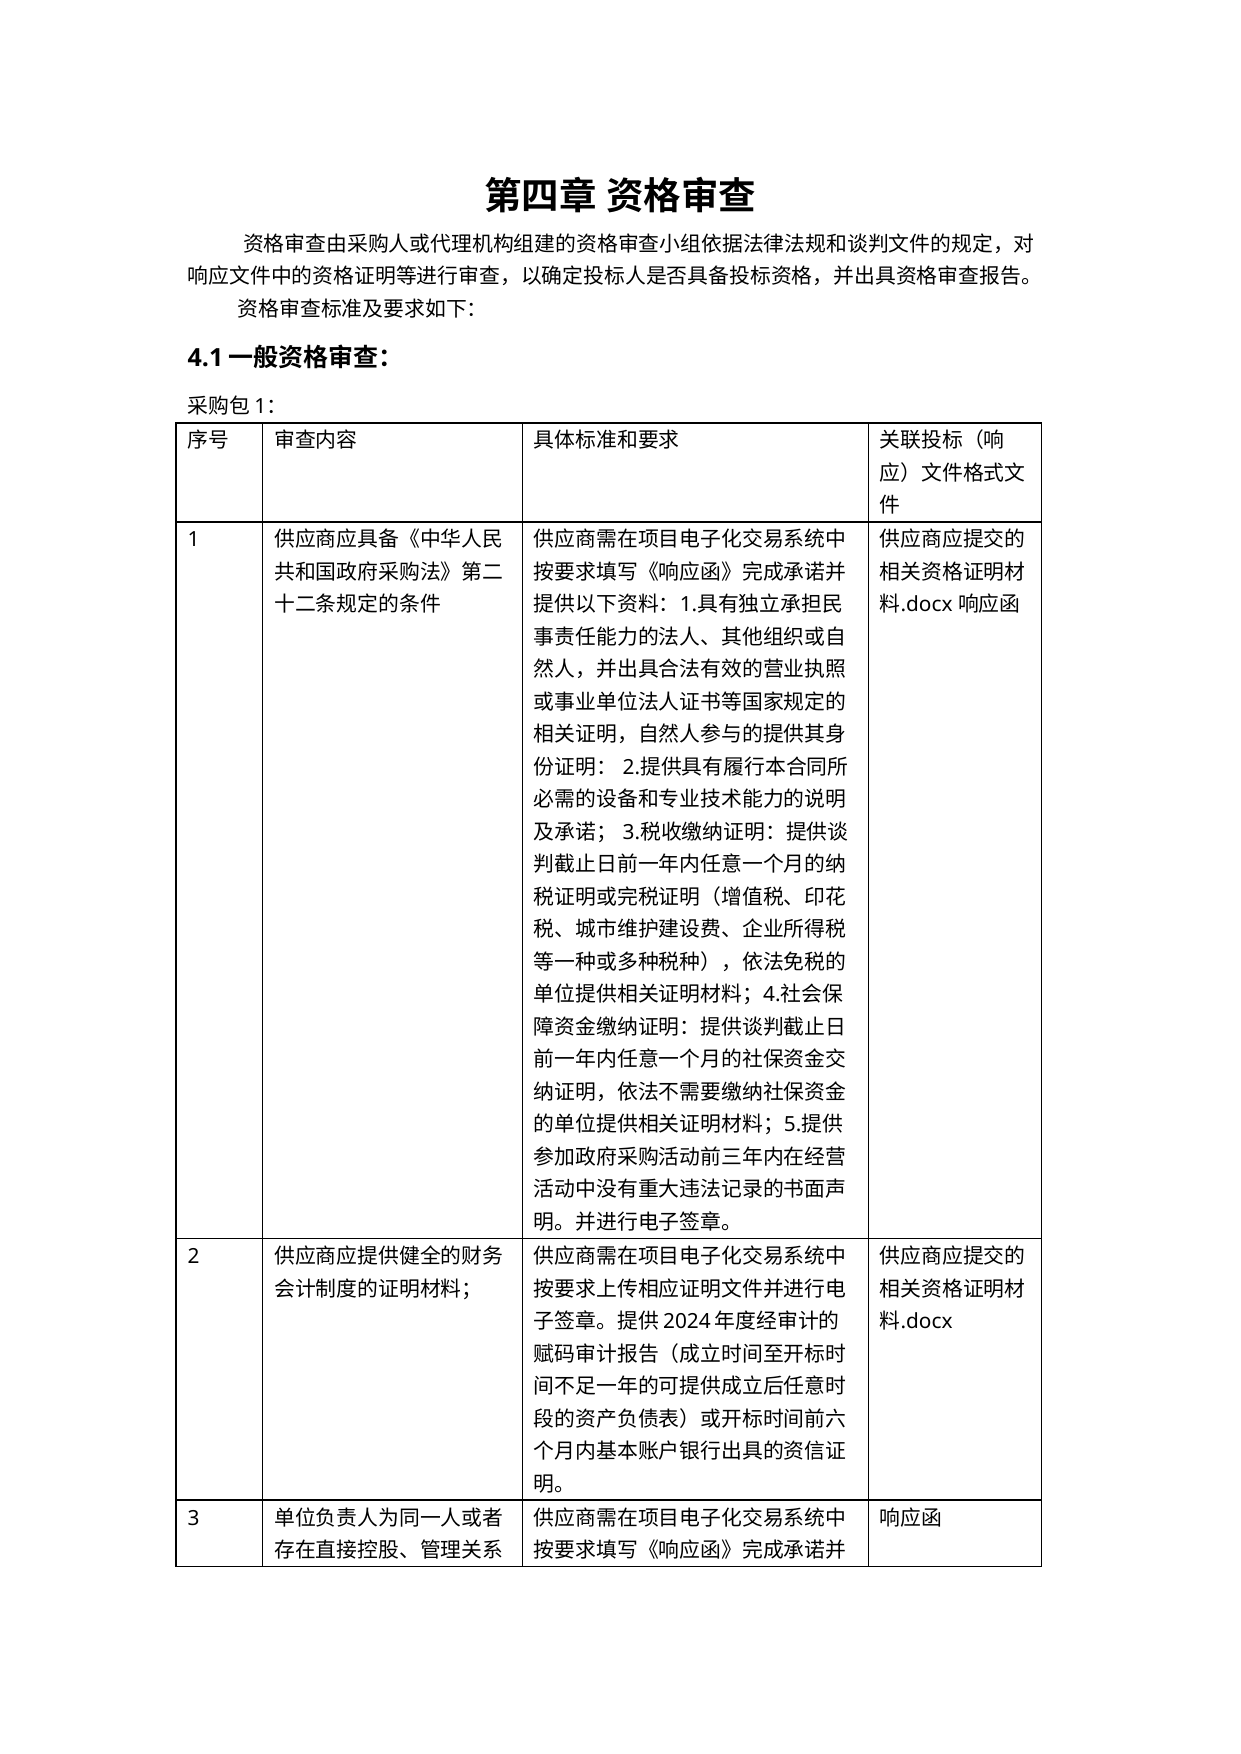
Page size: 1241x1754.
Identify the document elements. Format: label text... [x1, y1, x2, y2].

text 4.1一般资格审查： [187, 324, 1053, 389]
table_cell 供应商应提供健全的财务会计制度的证明材料； [263, 1239, 522, 1499]
table_cell 供应商应具备《中华人民共和国政府采购法》第二十二条规定的条件 [263, 523, 522, 1238]
table_cell 供应商应提交的相关资格证明材料.docx 响应函 [869, 523, 1041, 1238]
table_header 关联投标（响应）文件格式文件 [869, 424, 1041, 521]
table_cell 2 [177, 1239, 262, 1499]
table_header 具体标准和要求 [523, 424, 868, 521]
text 采购包1： [187, 389, 1053, 422]
table_cell 3 [177, 1501, 262, 1566]
table_cell 供应商需在项目电子化交易系统中按要求上传相应证明文件并进行电子签章。提供2024年度经审计的赋码审计报告（成立时间至开标时间不足一年的可提供成立后任意时段的资产负债表）或开标时间前六个月内基本账户银行出具的资信证明。 [523, 1239, 868, 1499]
table_header 审查内容 [263, 424, 522, 521]
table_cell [523, 1501, 868, 1566]
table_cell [263, 1501, 522, 1566]
table_cell 1 [177, 523, 262, 1238]
table_cell 供应商应提交的相关资格证明材料.docx [869, 1239, 1041, 1499]
table_header 序号 [177, 424, 262, 521]
text 资格审查标准及要求如下： [187, 292, 1053, 324]
text 资格审查由采购人或代理机构组建的资格审查小组依据法律法规和谈判文件的规定，对响应文件中的资格证明等进行审查，以确定投标人是否具备投标资格，并出具资格审查报告。 [187, 227, 1053, 292]
table_cell 供应商需在项目电子化交易系统中按要求填写《响应函》完成承诺并提供以下资料：1.具有独立承担民事责任能力的法人、其他组织或自然人，并出具合法有效的营业执照或事业单位法人证书等国家规定的相关证明，自然人参与的提供其身份证明： 2.提供具有履行本合同所必需的设备和专业技术能力的说明及承诺； 3.税收缴纳证明：提供谈判截止日前一年内任意一个月的纳税证明或完税证明（增值税、印花税、城市维护建设费、企业所得税等一种或多种税种），依法免税的单位提供相关证明材料；4.社会保障资金缴纳证明：提供谈判截止日前一年内任意一个月的社保资金交纳证明，依法不需要缴纳社保资金的单位提供相关证明材料；5.提供参加政府采购活动前三年内在经营活动中没有重大违法记录的书面声明。并进行电子签章。 [523, 523, 868, 1238]
table_cell 响应函 [869, 1501, 1041, 1566]
text 第四章 资格审查 [187, 162, 1053, 227]
